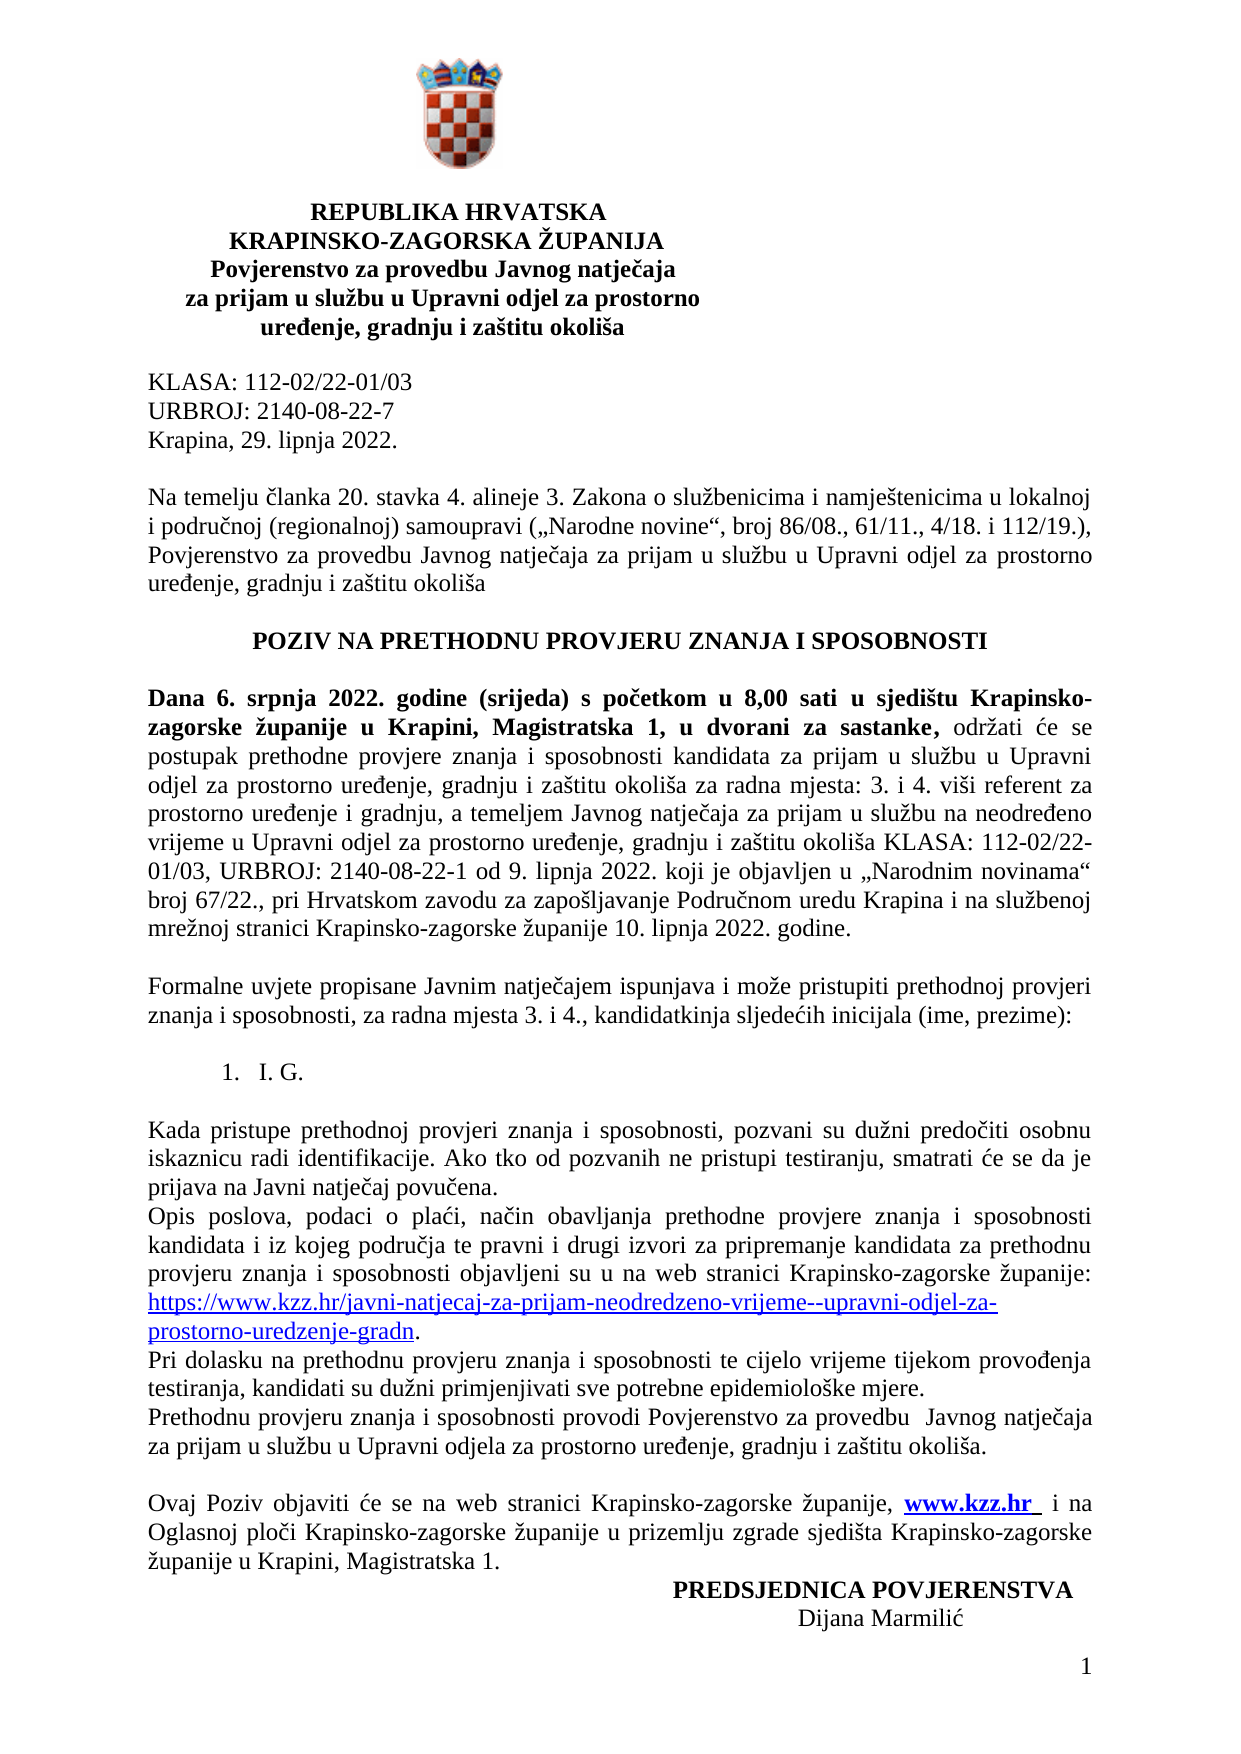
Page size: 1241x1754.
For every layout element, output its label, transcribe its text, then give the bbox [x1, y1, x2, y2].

text KLASA: 112-02/22-01/03 [148, 367, 1092, 396]
text URBROJ: 2140-08-22-7 [148, 396, 1092, 425]
text Na temelju članka 20. stavka 4. alineje 3. Zakona o službenicima i namještenicima u lokalnoj i područnoj (regionalnoj) samoupravi („Narodne novine“, broj 86/08., 61/11., 4/18. i 112/19.), Povjerenstvo za provedbu Javnog natječaja za prijam u službu u Upravni odjel za prostorno uređenje, gradnju i zaštitu okoliša [148, 482, 1092, 597]
text uređenje, gradnju i zaštitu okoliša [148, 312, 1092, 341]
text za prijam u službu u Upravni odjel za prostorno [148, 283, 1092, 312]
text KRAPINSKO-ZAGORSKA ŽUPANIJA [148, 226, 1092, 254]
text Dana 6. srpnja 2022. godine (srijeda) s početkom u 8,00 sati u sjedištu Krapinsko-zagorske županije u Krapini, Magistratska 1, u dvorani za sastanke, održati će se postupak prethodne provjere znanja i sposobnosti kandidata za prijam u službu u Upravni odjel za prostorno uređenje, gradnju i zaštitu okoliša za radna mjesta: 3. i 4. viši referent za prostorno uređenje i gradnju, a temeljem Javnog natječaja za prijam u službu na neodređeno vrijeme u Upravni odjel za prostorno uređenje, gradnju i zaštitu okoliša KLASA: 112-02/22-01/03, URBROJ: 2140-08-22-1 od 9. lipnja 2022. koji je objavljen u „Narodnim novinama“ broj 67/22., pri Hrvatskom zavodu za zapošljavanje Područnom uredu Krapina i na službenoj mrežnoj stranici Krapinsko-zagorske županije 10. lipnja 2022. godine. [148, 683, 1092, 942]
text Povjerenstvo za provedbu Javnog natječaja [148, 254, 1092, 283]
text Prethodnu provjeru znanja i sposobnosti provodi Povjerenstvo za provedbu Javnog natječaja za prijam u službu u Upravni odjela za prostorno uređenje, gradnju i zaštitu okoliša. [148, 1402, 1092, 1460]
text Formalne uvjete propisane Javnim natječajem ispunjava i može pristupiti prethodnoj provjeri znanja i sposobnosti, za radna mjesta 3. i 4., kandidatkinja sljedećih inicijala (ime, prezime): [148, 971, 1092, 1028]
list I. G. [221, 1057, 1092, 1086]
text POZIV NA PRETHODNU PROVJERU ZNANJA I SPOSOBNOSTI [148, 626, 1092, 655]
text Pri dolasku na prethodnu provjeru znanja i sposobnosti te cijelo vrijeme tijekom provođenja testiranja, kandidati su dužni primjenjivati sve potrebne epidemiološke mjere. [148, 1345, 1092, 1402]
text PREDSJEDNICA POVJERENSTVA [148, 1575, 1092, 1603]
text Opis poslova, podaci o plaći, način obavljanja prethodne provjere znanja i sposobnosti kandidata i iz kojeg područja te pravni i drugi izvori za pripremanje kandidata za prethodnu provjeru znanja i sposobnosti objavljeni su u na web stranici Krapinsko-zagorske županije: https://www.kzz.hr/javni-natjecaj-za-prijam-neodredzeno-vrijeme--upravni-odjel-za-prostorno-uredzenje-gradn. [148, 1201, 1092, 1345]
text Kada pristupe prethodnoj provjeri znanja i sposobnosti, pozvani su dužni predočiti osobnu iskaznicu radi identifikacije. Ako tko od pozvanih ne pristupi testiranju, smatrati će se da je prijava na Javni natječaj povučena. [148, 1115, 1092, 1201]
picture [416, 58, 503, 169]
text Dijana Marmilić [148, 1603, 1092, 1632]
text REPUBLIKA HRVATSKA [148, 197, 1092, 226]
text Ovaj Poziv objaviti će se na web stranici Krapinsko-zagorske županije, www.kzz.hr i na Oglasnoj ploči Krapinsko-zagorske županije u prizemlju zgrade sjedišta Krapinsko-zagorske županije u Krapini, Magistratska 1. [148, 1488, 1092, 1575]
text Krapina, 29. lipnja 2022. [148, 425, 1092, 453]
